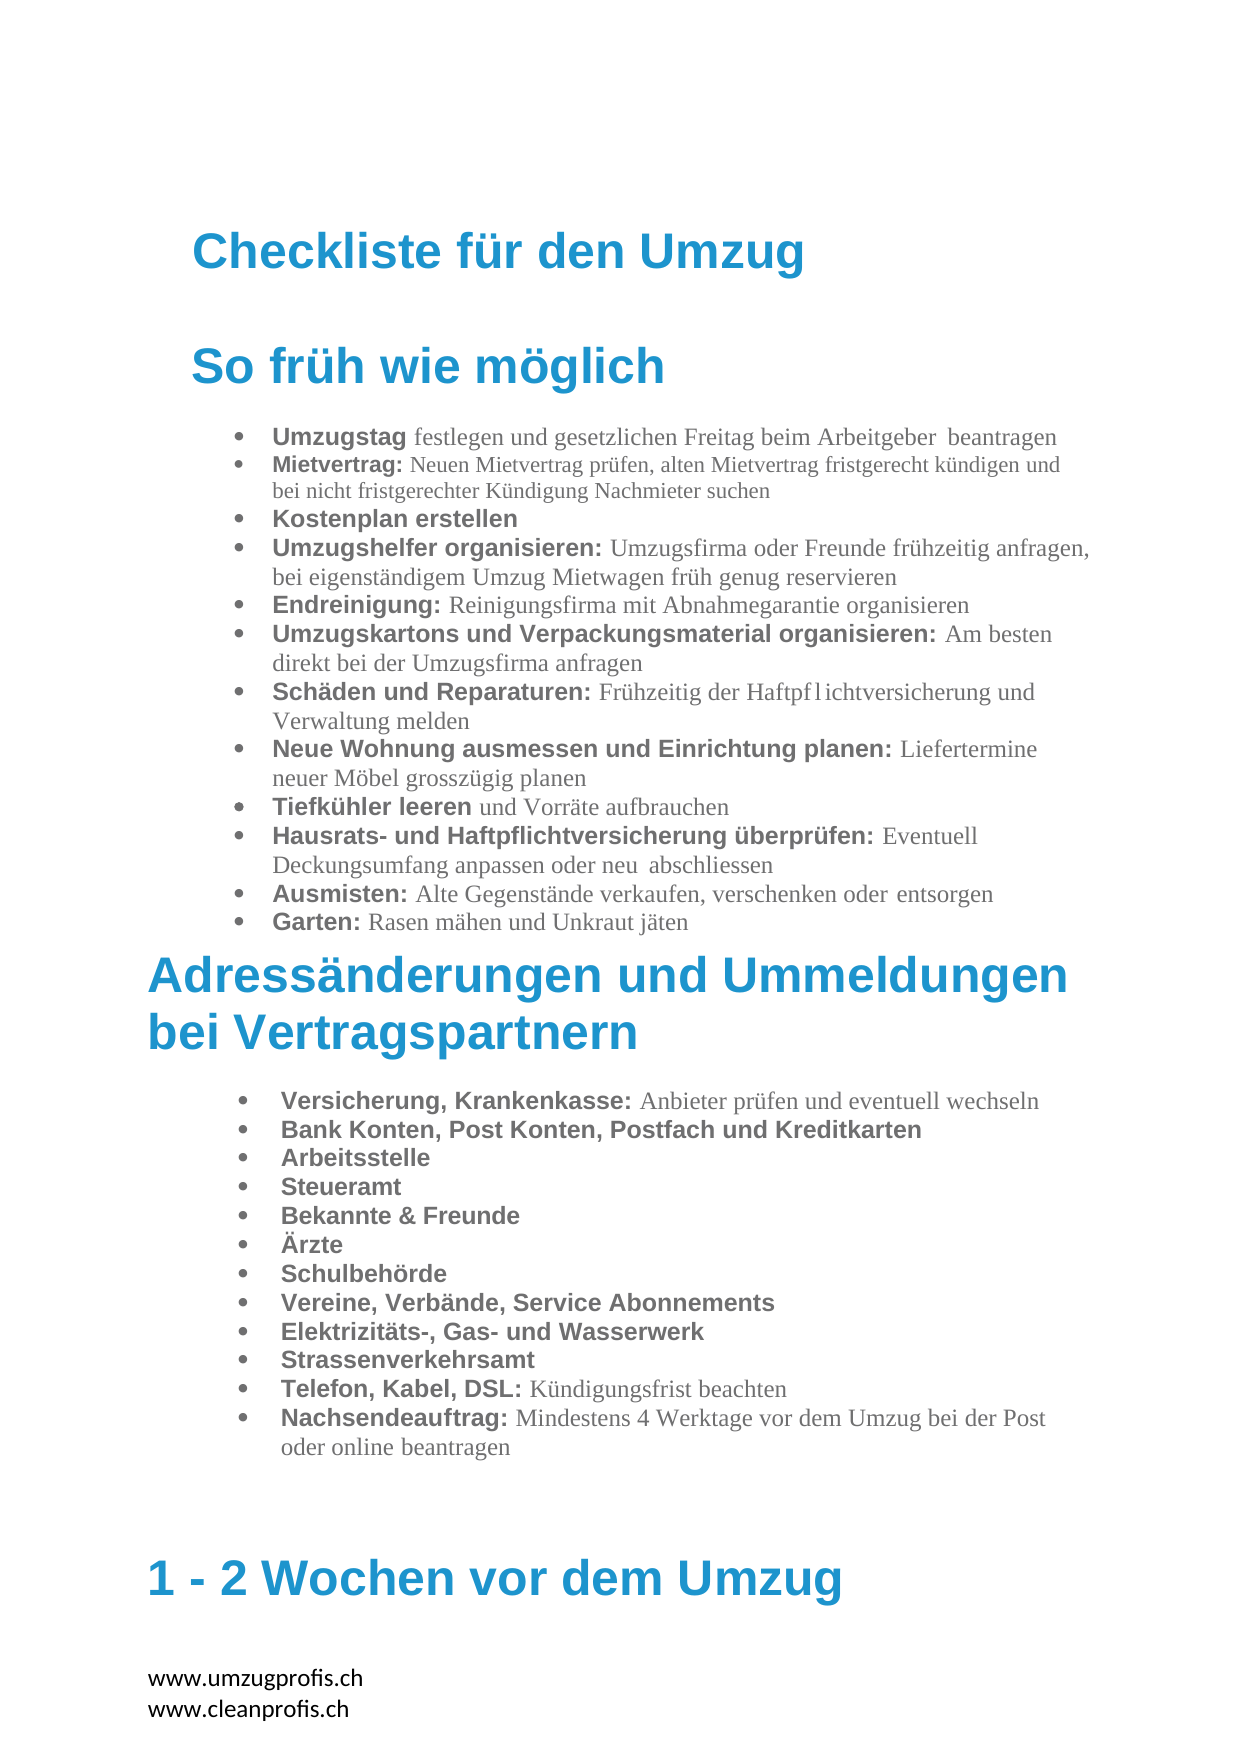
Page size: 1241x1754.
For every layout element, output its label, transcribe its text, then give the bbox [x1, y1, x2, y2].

list Kostenplan erstellen [234, 504, 1092, 533]
list Mietvertrag: Neuen Mietvertrag prüfen, alten Mietvertrag fristgerecht kündigen und bei nicht fristgerechter Kündigung Nachmieter suchen [234, 451, 1092, 504]
list Schulbehörde [239, 1259, 1092, 1288]
text 1 - 2 Wochen vor dem Umzug [148, 1548, 1092, 1606]
list Umzugshelfer organisieren: Umzugsfirma oder Freunde frühzeitig anfragen, bei eigenständigem Umzug Mietwagen früh genug reservieren [234, 533, 1092, 590]
text So früh wie möglich [191, 337, 1092, 394]
list Strassenverkehrsamt [239, 1345, 1092, 1374]
list Hausrats- und Haftpflichtversicherung überprüfen: Eventuell Deckungsumfang anpassen oder neu abschliessen [234, 821, 1092, 878]
list Umzugstag festlegen und gesetzlichen Freitag beim Arbeitgeber beantragen [234, 422, 1092, 451]
list Neue Wohnung ausmessen und Einrichtung planen: Liefertermine neuer Möbel grosszügig planen [234, 734, 1092, 792]
list Versicherung, Krankenkasse: Anbieter prüfen und eventuell wechseln [239, 1086, 1092, 1114]
list Garten: Rasen mähen und Unkraut jäten [234, 907, 1092, 936]
list Tiefkühler leeren und Vorräte aufbrauchen [234, 792, 1092, 821]
list Umzugskartons und Verpackungsmaterial organisieren: Am besten direkt bei der Umzugsfirma anfragen [234, 619, 1092, 677]
list Schäden und Reparaturen: Frühzeitig der Haftpflichtversicherung und Verwaltung melden [234, 677, 1092, 734]
list Elektrizitäts-, Gas- und Wasserwerk [239, 1317, 1092, 1345]
text Adressänderungen und Ummeldungen bei Vertragspartnern [148, 945, 1092, 1060]
list Vereine, Verbände, Service Abonnements [239, 1288, 1092, 1317]
list Ausmisten: Alte Gegenstände verkaufen, verschenken oder entsorgen [234, 878, 1092, 907]
list Steueramt [239, 1172, 1092, 1201]
list Endreinigung: Reinigungsfirma mit Abnahmegarantie organisieren [234, 590, 1092, 619]
list Bank Konten, Post Konten, Postfach und Kreditkarten [239, 1114, 1092, 1143]
list Arbeitsstelle [239, 1143, 1092, 1172]
list Ärzte [239, 1230, 1092, 1259]
list Bekannte & Freunde [239, 1201, 1092, 1230]
text Checkliste für den Umzug [193, 222, 1092, 279]
list Telefon, Kabel, DSL: Kündigungsfrist beachten [239, 1374, 1092, 1403]
list Nachsendeauftrag: Mindestens 4 Werktage vor dem Umzug bei der Post oder online beantragen [239, 1403, 1092, 1461]
